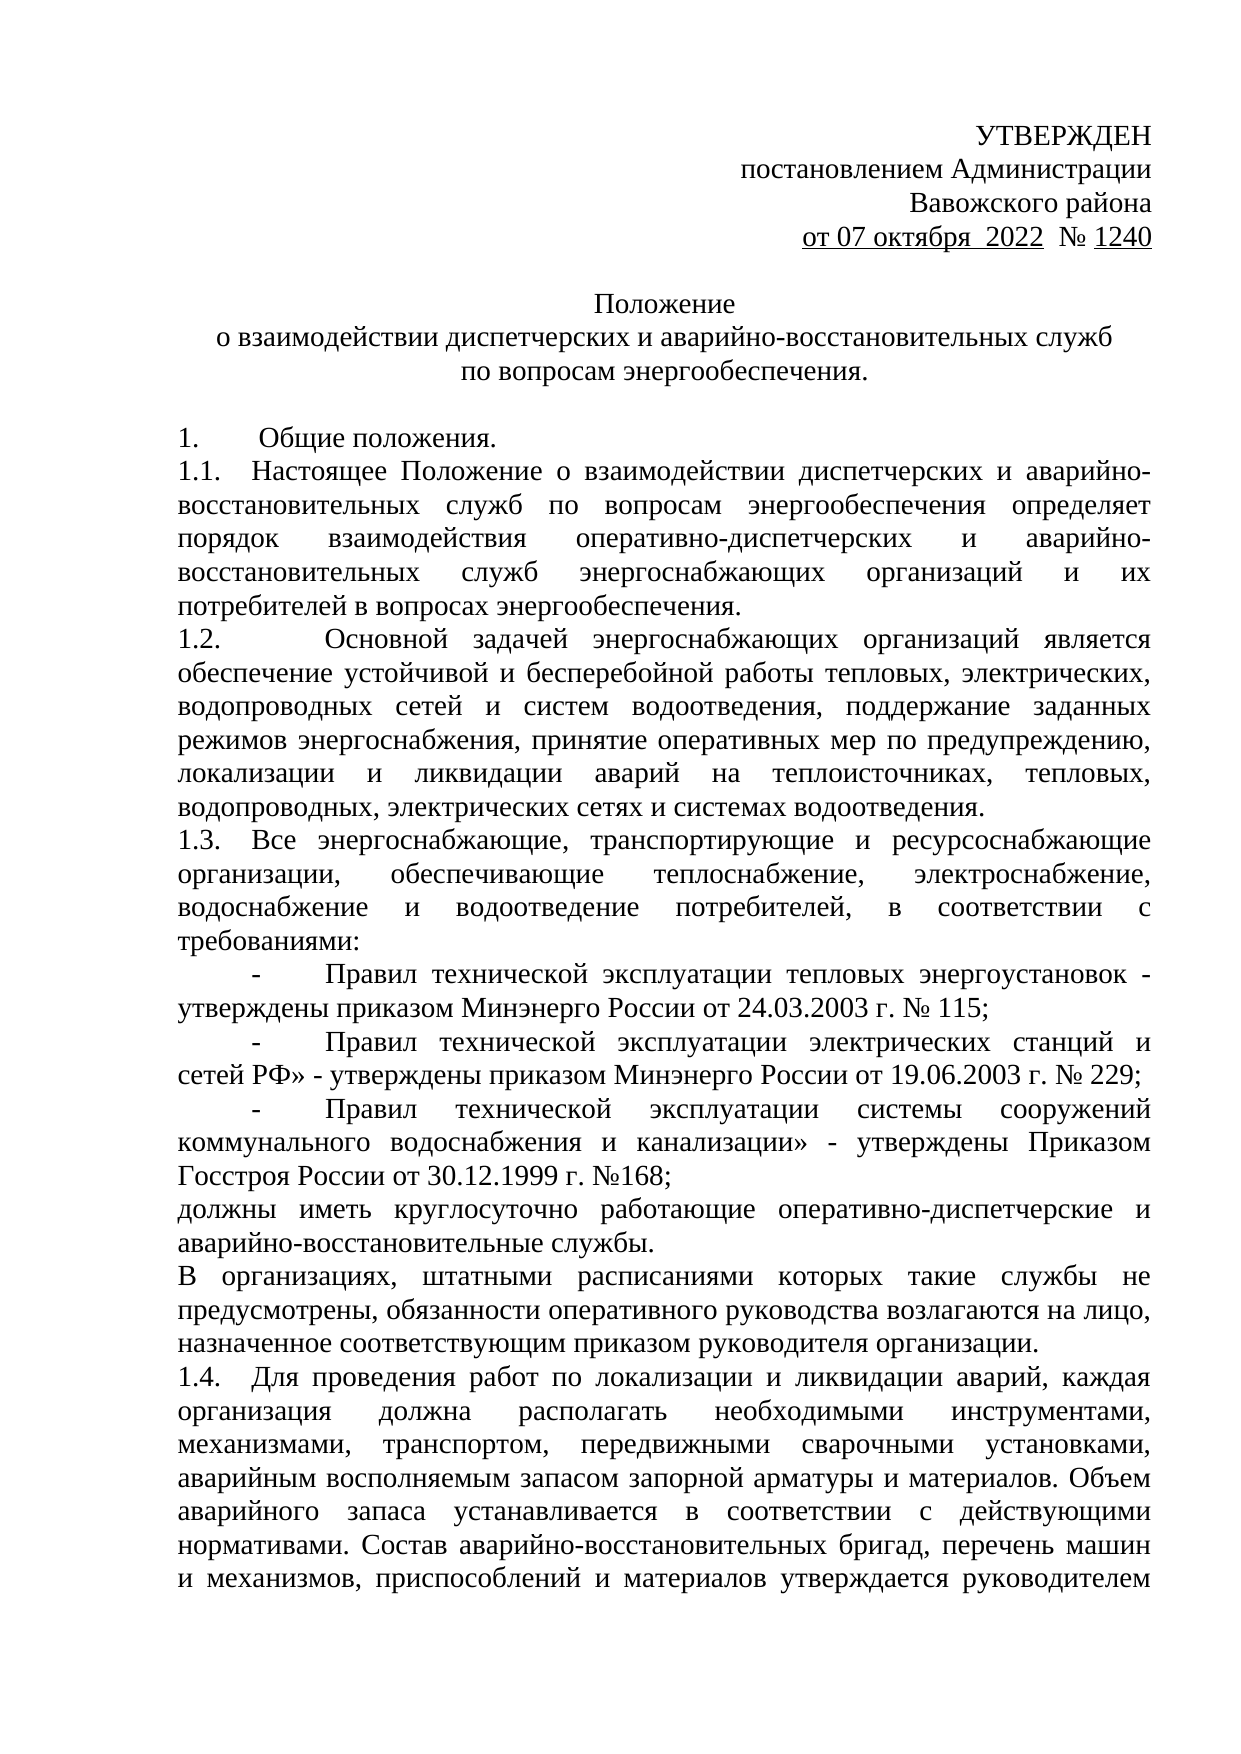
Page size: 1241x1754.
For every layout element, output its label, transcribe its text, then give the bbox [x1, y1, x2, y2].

text от 07 октября 2022 № 1240 [177, 219, 1152, 252]
text Вавожского района [177, 185, 1152, 219]
text В организациях, штатными расписаниями которых такие службы не предусмотрены, обязанности оперативного руководства возлагаются на лицо, назначенное соответствующим приказом руководителя организации. [177, 1258, 1152, 1359]
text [177, 1359, 1152, 1594]
text постановлением Администрации [177, 152, 1152, 185]
text о взаимодействии диспетчерских и аварийно-восстановительных служб [177, 319, 1152, 353]
text 1.3. Все энергоснабжающие, транспортирующие и ресурсоснабжающие организации, обеспечивающие теплоснабжение, электроснабжение, водоснабжение и водоотведение потребителей, в соответствии с требованиями: [177, 822, 1152, 957]
text - Правил технической эксплуатации системы сооружений коммунального водоснабжения и канализации» - утверждены Приказом Госстроя России от 30.12.1999 г. №168; [177, 1091, 1152, 1191]
text УТВЕРЖДЕН [177, 118, 1152, 152]
text 1.1. Настоящее Положение о взаимодействии диспетчерских и аварийно-восстановительных служб по вопросам энергообеспечения определяет порядок взаимодействия оперативно-диспетчерских и аварийно-восстановительных служб энергоснабжающих организаций и их потребителей в вопросах энергообеспечения. [177, 453, 1152, 621]
text по вопросам энергообеспечения. [177, 353, 1152, 386]
text - Правил технической эксплуатации электрических станций и сетей РФ» - утверждены приказом Минэнерго России от 19.06.2003 г. № 229; [177, 1024, 1152, 1091]
text должны иметь круглосуточно работающие оперативно-диспетчерские и аварийно-восстановительные службы. [177, 1191, 1152, 1258]
text - Правил технической эксплуатации тепловых энергоустановок - утверждены приказом Минэнерго России от 24.03.2003 г. № 115; [177, 957, 1152, 1024]
text 1. Общие положения. [177, 420, 1152, 453]
text 1.2. Основной задачей энергоснабжающих организаций является обеспечение устойчивой и бесперебойной работы тепловых, электрических, водопроводных сетей и систем водоотведения, поддержание заданных режимов энергоснабжения, принятие оперативных мер по предупреждению, локализации и ликвидации аварий на теплоисточниках, тепловых, водопроводных, электрических сетях и системах водоотведения. [177, 621, 1152, 822]
text Положение [177, 286, 1152, 319]
